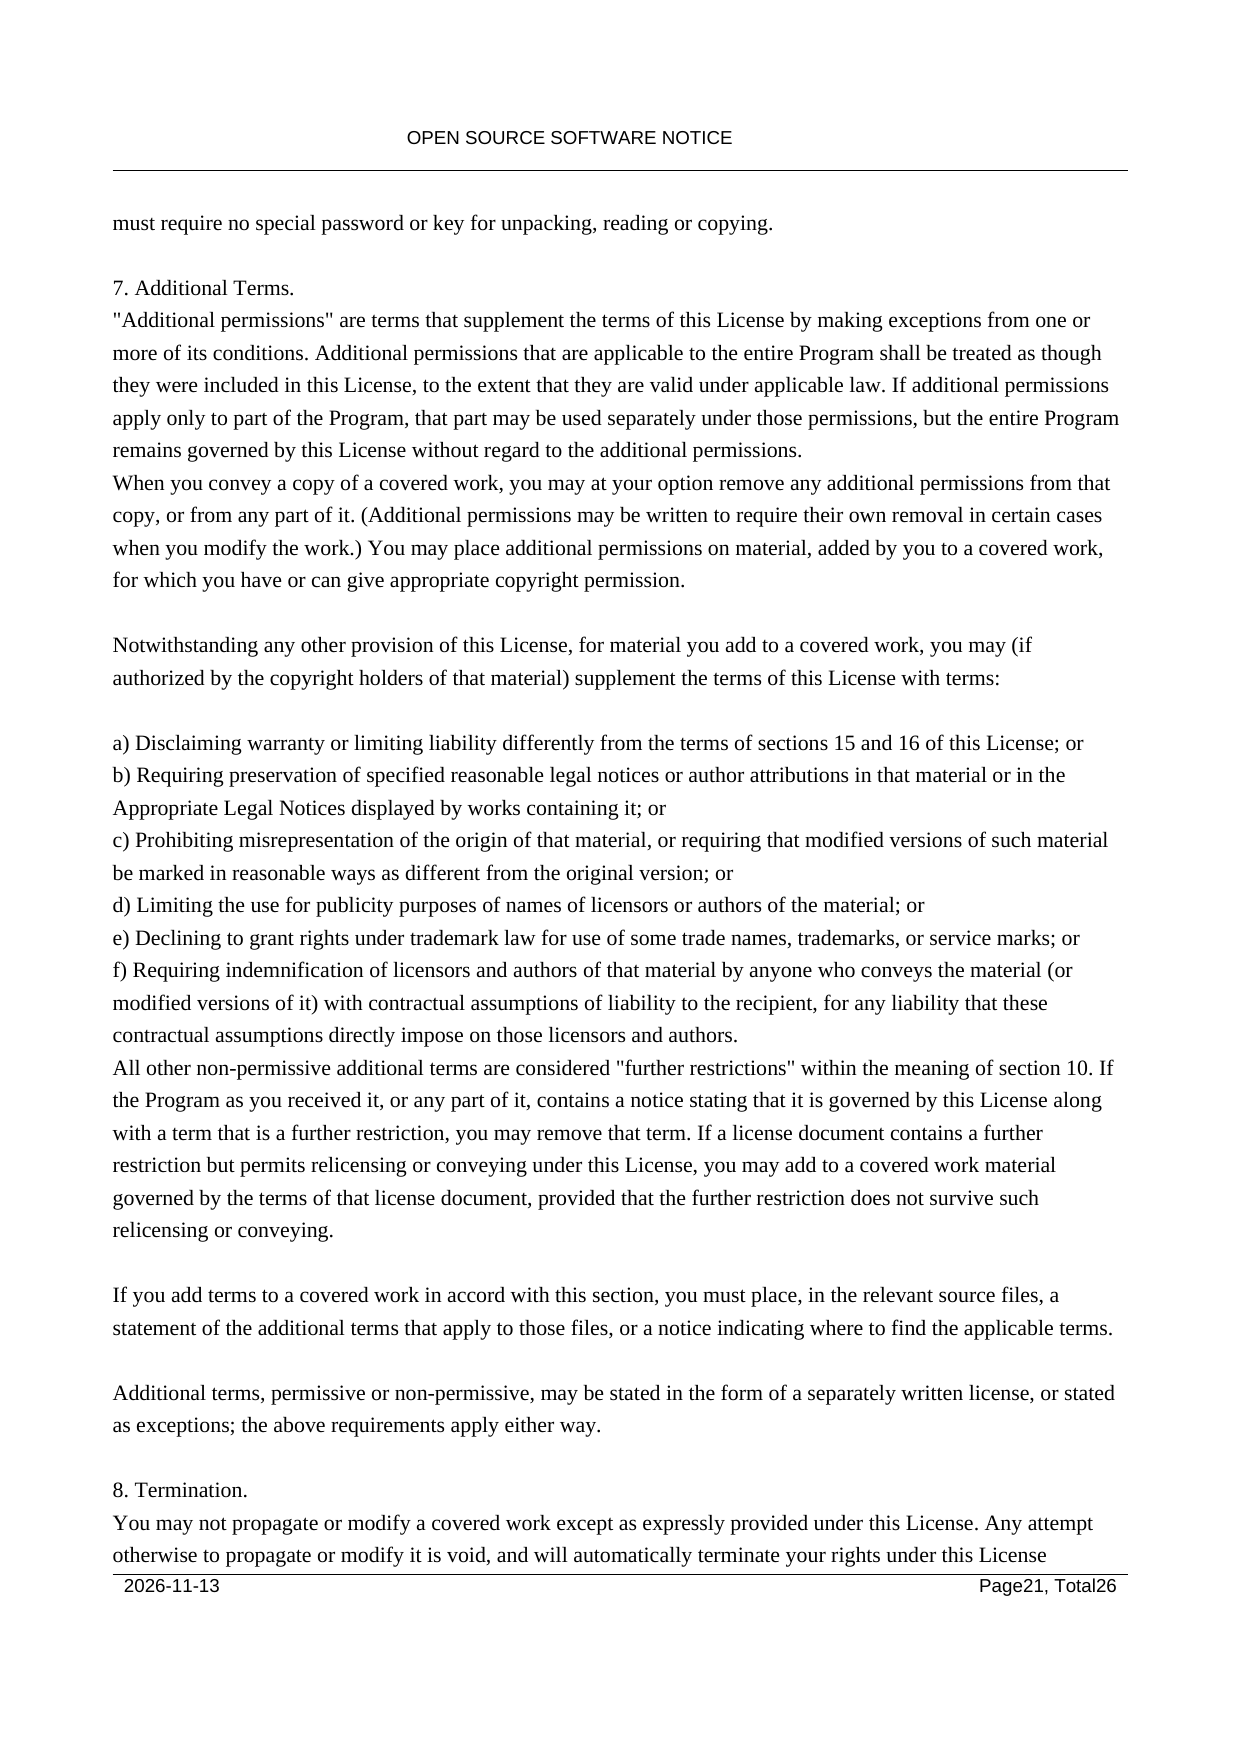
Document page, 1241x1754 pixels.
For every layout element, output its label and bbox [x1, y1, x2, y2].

text [112, 206, 1128, 1571]
